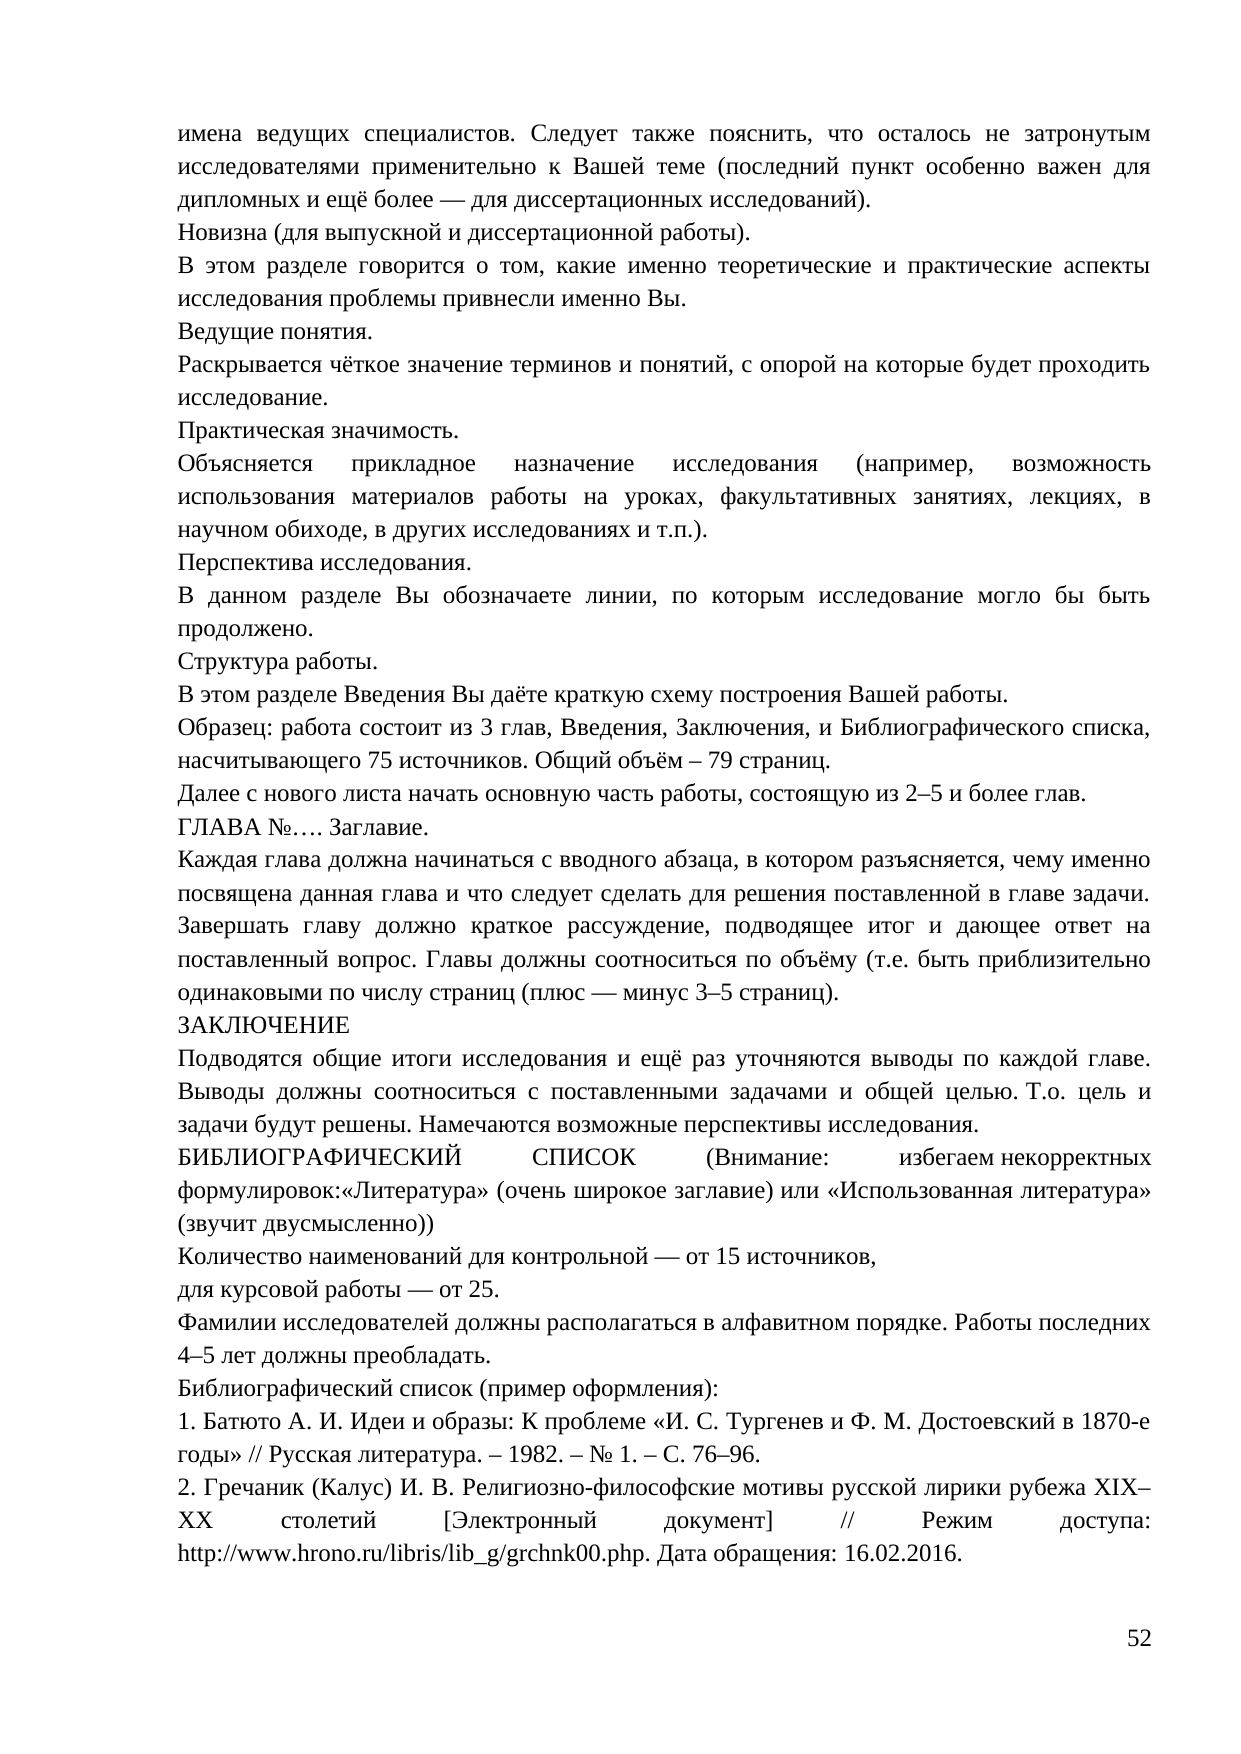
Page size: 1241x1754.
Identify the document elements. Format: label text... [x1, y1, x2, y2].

text БИБЛИОГРАФИЧЕСКИЙ СПИСОК (Внимание: избегаем некорректных формулировок:«Литература» (очень широкое заглавие) или «Использованная литература» (звучит двусмысленно)) [177, 1142, 1152, 1237]
text Подводятся общие итоги исследования и ещё раз уточняются выводы по каждой главе. Выводы должны соотноситься с поставленными задачами и общей целью. Т.о. цель и задачи будут решены. Намечаются возможные перспективы исследования. [177, 1043, 1152, 1137]
text 1. Батюто А. И. Идеи и образы: К проблеме «И. С. Тургенев и Ф. М. Достоевский в 1870-е годы» // Русская литература. – 1982. – № 1. – С. 76–96. [177, 1406, 1152, 1468]
text Новизна (для выпускной и диссертационной работы). [177, 217, 1152, 246]
text Фамилии исследователей должны располагаться в алфавитном порядке. Работы последних 4–5 лет должны преобладать. [177, 1307, 1152, 1369]
text Далее с нового листа начать основную часть работы, состоящую из 2–5 и более глав. [177, 778, 1152, 807]
text Объясняется прикладное назначение исследования (например, возможность использования материалов работы на уроках, факультативных занятиях, лекциях, в научном обиходе, в других исследованиях и т.п.). [177, 448, 1152, 543]
text Библиографический список (пример оформления): [177, 1373, 1152, 1402]
text для курсовой работы — от 25. [177, 1274, 1152, 1303]
text В этом разделе Введения Вы даёте краткую схему построения Вашей работы. [177, 679, 1152, 708]
text В этом разделе говорится о том, какие именно теоретические и практические аспекты исследования проблемы привнесли именно Вы. [177, 250, 1152, 312]
text ЗАКЛЮЧЕНИЕ [177, 1010, 1152, 1038]
text 2. Гречаник (Калус) И. В. Религиозно-философские мотивы русской лирики рубежа XIX–XX столетий [Электронный документ] // Режим доступа: http://www.hrono.ru/libris/lib_g/grchnk00.php. Дата обращения: 16.02.2016. [177, 1472, 1152, 1567]
text ГЛАВА №…. Заглавие. [177, 812, 1152, 840]
text Структура работы. [177, 646, 1152, 675]
text Раскрывается чёткое значение терминов и понятий, с опорой на которые будет проходить исследование. [177, 349, 1152, 411]
text Образец: работа состоит из 3 глав, Введения, Заключения, и Библиографического списка, насчитывающего 75 источников. Общий объём – 79 страниц. [177, 712, 1152, 774]
text Ведущие понятия. [177, 316, 1152, 345]
text Количество наименований для контрольной — от 15 источников, [177, 1241, 1152, 1269]
text В данном разделе Вы обозначаете линии, по которым исследование могло бы быть продолжено. [177, 580, 1152, 642]
text Каждая глава должна начинаться с вводного абзаца, в котором разъясняется, чему именно посвящена данная глава и что следует сделать для решения поставленной в главе задачи. Завершать главу должно краткое рассуждение, подводящее итог и дающее ответ на поставленный вопрос. Главы должны соотноситься по объёму (т.е. быть приблизительно одинаковыми по числу страниц (плюс — минус 3–5 страниц). [177, 844, 1152, 1005]
text Практическая значимость. [177, 415, 1152, 444]
text Перспектива исследования. [177, 547, 1152, 576]
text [177, 118, 1152, 213]
